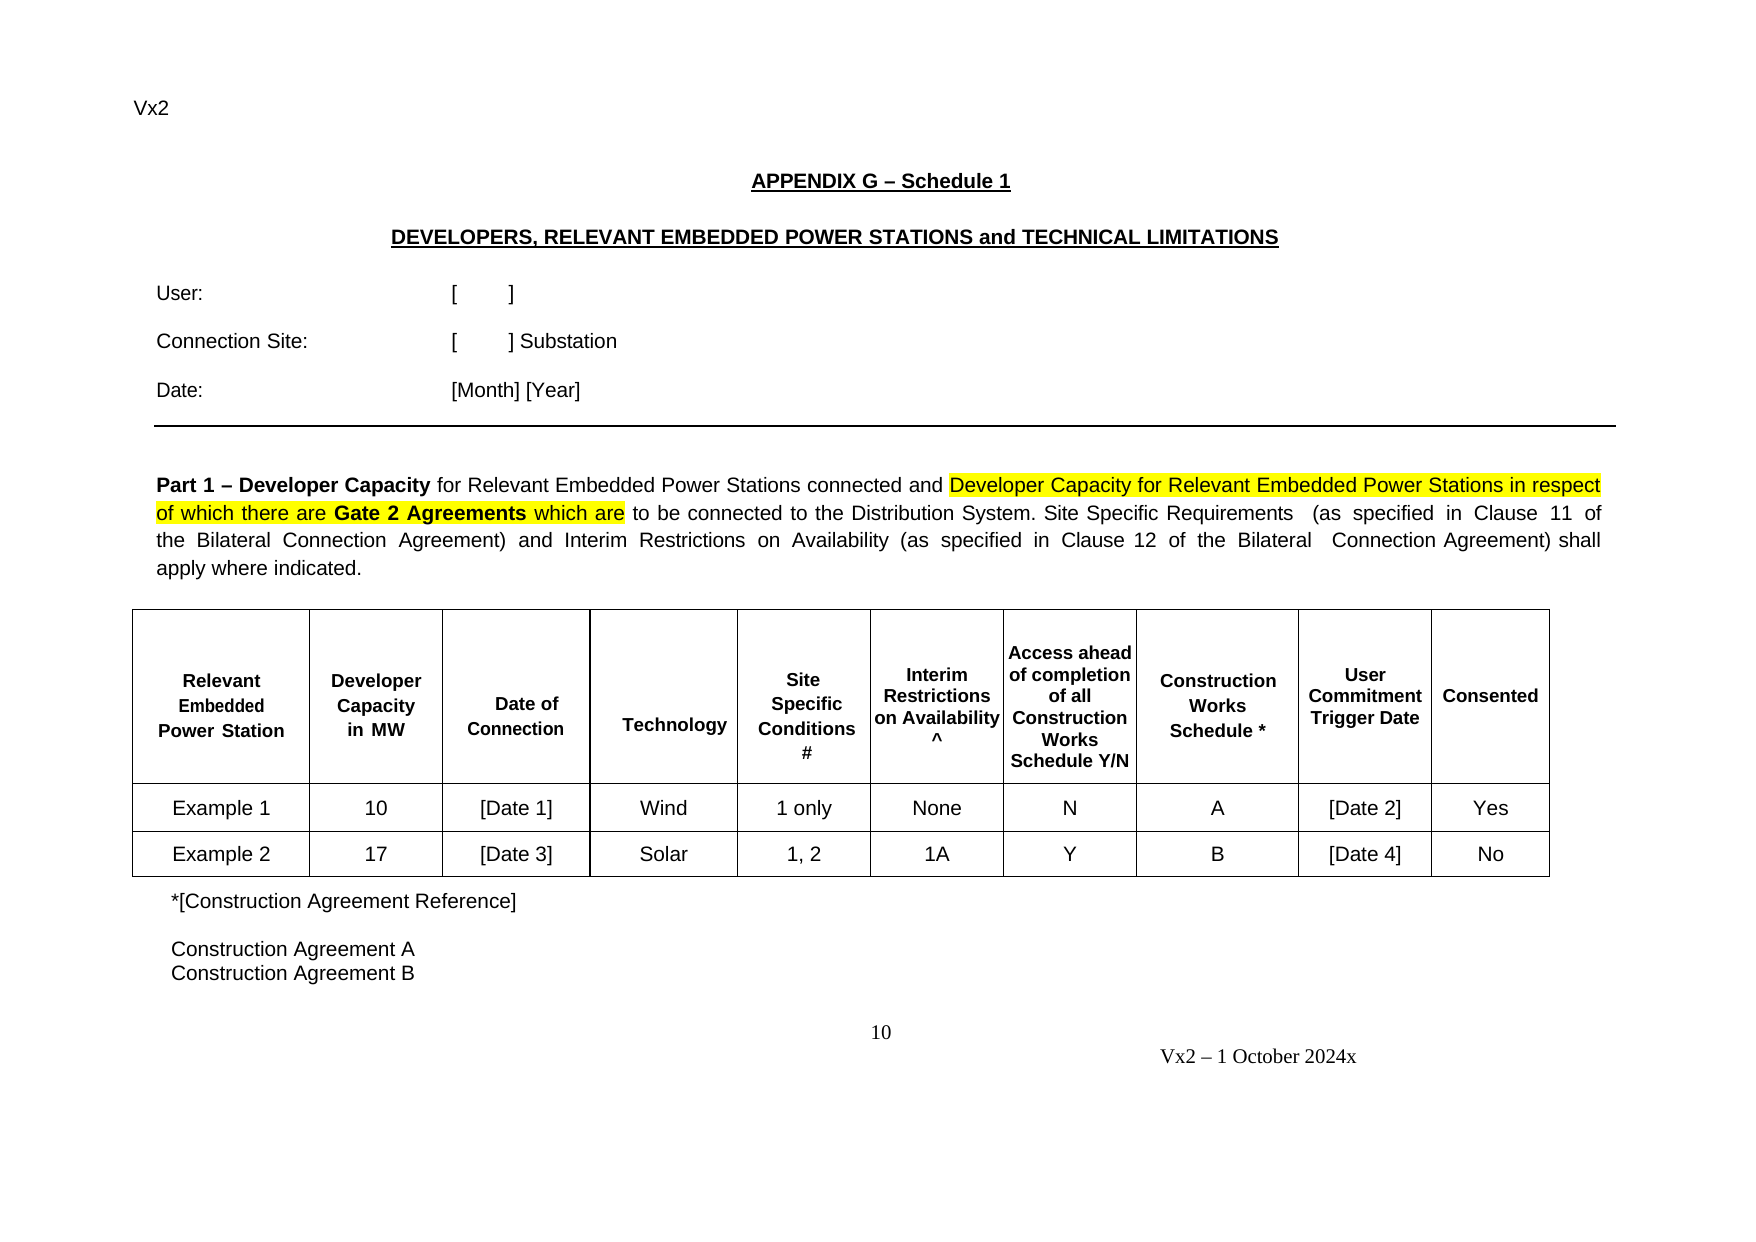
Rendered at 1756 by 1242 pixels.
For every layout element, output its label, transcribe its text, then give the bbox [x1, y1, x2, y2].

text User: [ ] [156, 280, 1628, 304]
table_cell 1 only [738, 784, 870, 831]
text APPENDIX G – Schedule 1 [133, 169, 1628, 193]
table_header Technology [591, 610, 737, 782]
table_cell B [1137, 832, 1298, 876]
table_cell Solar [591, 832, 737, 876]
table_header Site Specific Conditions# [738, 610, 870, 782]
table_cell 10 [310, 784, 442, 831]
text Construction Agreement B [171, 961, 1628, 985]
table_cell [Date 3] [443, 832, 589, 876]
table_cell 1, 2 [738, 832, 870, 876]
text Part 1 – Developer Capacity for Relevant Embedded Power Stations connected and to be connected to the Distribution System. Site Specific Requirements (as specified in Clause 11 of the Bilateral Connection Agreement) and Interim Restrictions on Availability (as specified in Clause 12 of the Bilateral Connection Agreement) shall apply where indicated. [156, 473, 1602, 579]
table_header Relevant Embedded Power Station [133, 610, 309, 782]
table_header User Commitment Trigger Date [1299, 610, 1431, 782]
table_header Access ahead of completion of all Construction Works Schedule Y/N [1004, 610, 1136, 782]
text *[Construction Agreement Reference] [171, 889, 1628, 913]
table_header Developer Capacity in MW [310, 610, 442, 782]
text Connection Site: [ ] Substation [156, 329, 1628, 353]
table_cell No [1432, 832, 1549, 876]
table_cell Yes [1432, 784, 1549, 831]
table_cell 17 [310, 832, 442, 876]
table_cell Example 1 [133, 784, 309, 831]
table_cell 1A [871, 832, 1003, 876]
table_cell [Date 1] [443, 784, 589, 831]
table_header Date of Connection [443, 610, 589, 782]
table_cell Example 2 [133, 832, 309, 876]
table_header Construction Works Schedule * [1137, 610, 1298, 782]
table_cell Wind [591, 784, 737, 831]
text Date: [Month] [Year] [156, 378, 1628, 402]
text Construction Agreement A [171, 937, 1628, 961]
table_cell [Date 2] [1299, 784, 1431, 831]
table_header Consented [1432, 610, 1549, 782]
text DEVELOPERS, RELEVANT EMBEDDED POWER STATIONS and TECHNICAL LIMITATIONS [391, 225, 1628, 249]
table_header Interim Restrictions on Availability ^ [871, 610, 1003, 782]
table_cell Y [1004, 832, 1136, 876]
table_cell N [1004, 784, 1136, 831]
table_cell None [871, 784, 1003, 831]
table_cell [Date 4] [1299, 832, 1431, 876]
table_cell A [1137, 784, 1298, 831]
